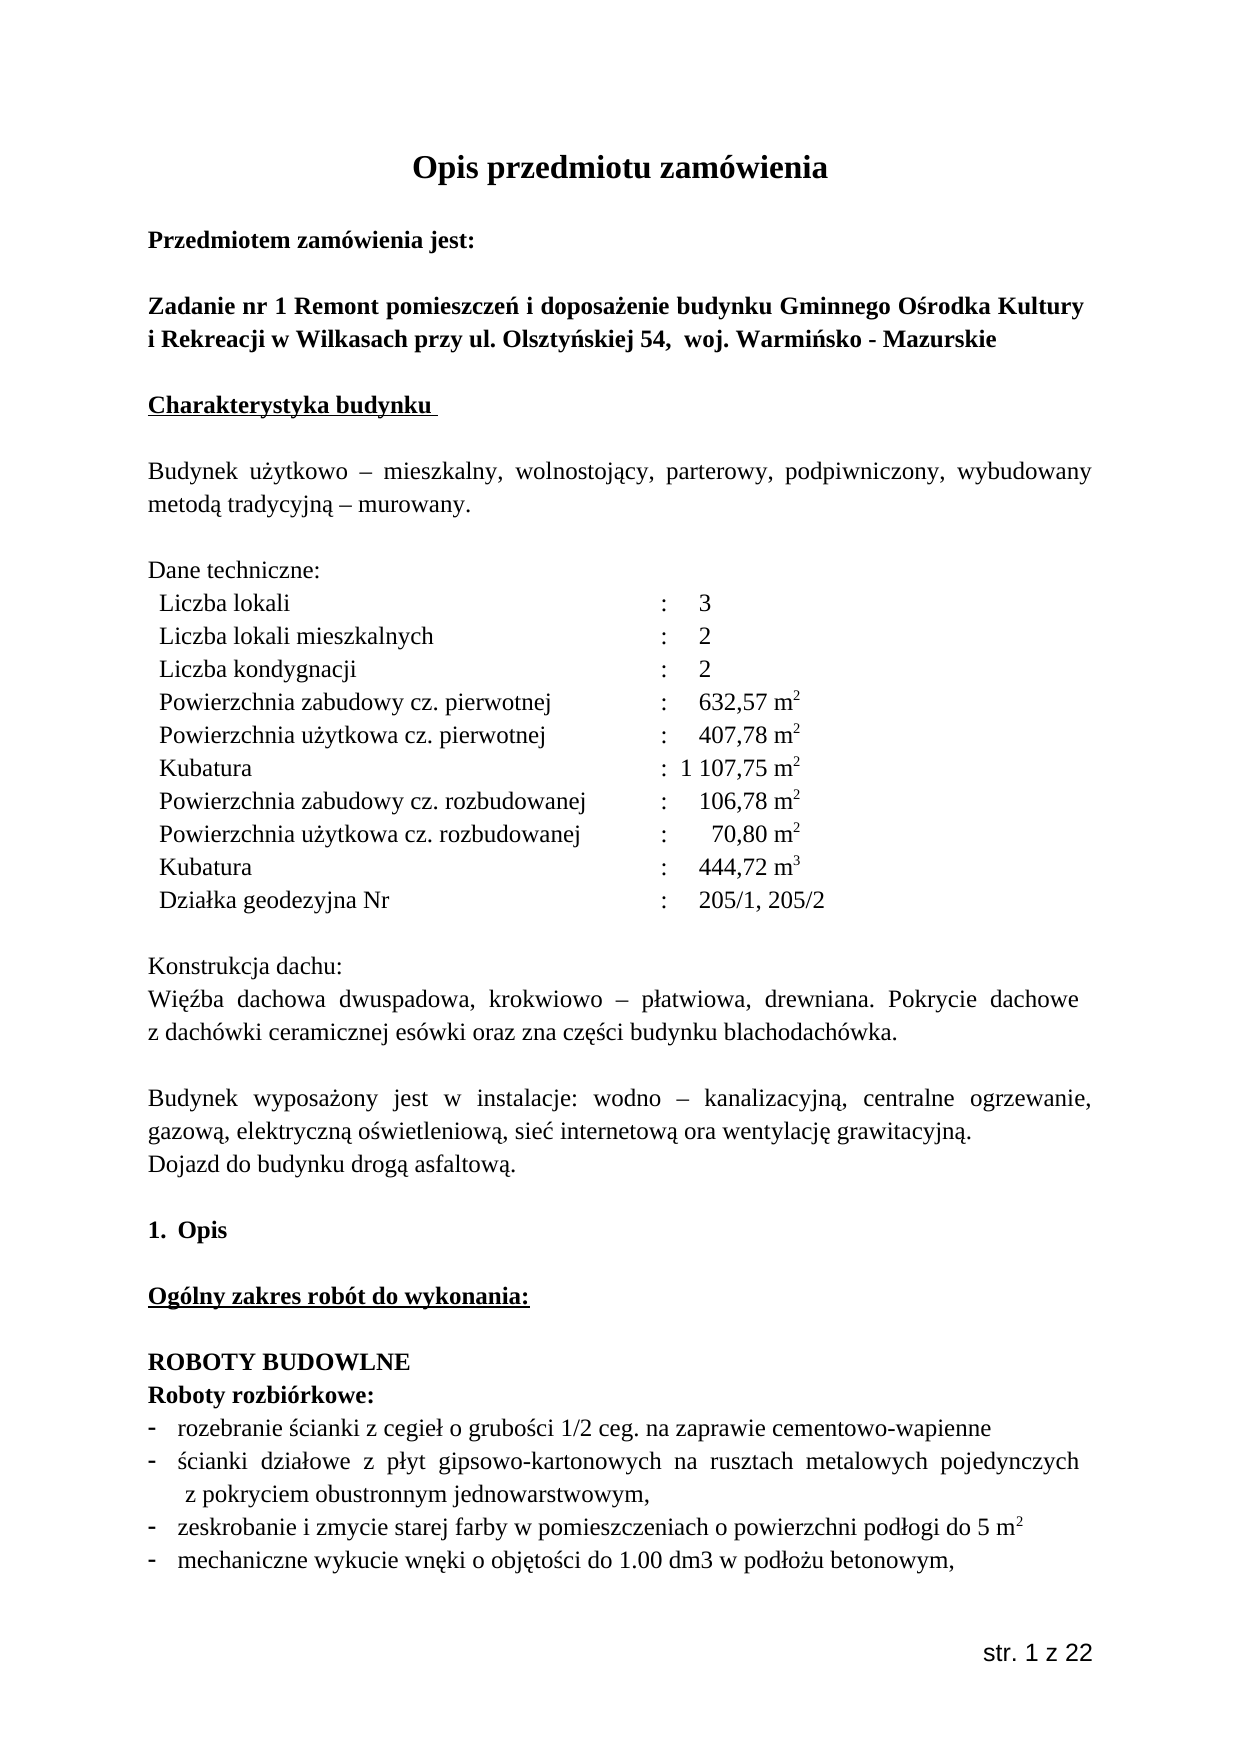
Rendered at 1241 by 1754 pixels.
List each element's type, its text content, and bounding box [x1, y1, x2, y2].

table_cell : 2 [649, 654, 1092, 687]
table_cell Kubatura [148, 852, 649, 885]
list mechaniczne wykucie wnęki o objętości do 1.00 dm3 w podłożu betonowym, [148, 1546, 1093, 1574]
text Ogólny zakres robót do wykonania: [148, 1281, 1093, 1310]
table_cell Powierzchnia zabudowy cz. pierwotnej [148, 687, 649, 720]
table_cell Powierzchnia użytkowa cz. rozbudowanej [148, 819, 649, 852]
table_header Liczba lokali [148, 588, 649, 621]
table_cell : 70,80 m2 [649, 819, 1092, 852]
text Więźba dachowa dwuspadowa, krokwiowo – płatwiowa, drewniana. Pokrycie dachowe z dachówki ceramicznej esówki oraz zna części budynku blachodachówka. [148, 984, 1093, 1046]
text Budynek użytkowo – mieszkalny, wolnostojący, parterowy, podpiwniczony, wybudowany metodą tradycyjną – murowany. [148, 456, 1093, 518]
text Dane techniczne: [148, 555, 1093, 584]
table_cell Powierzchnia użytkowa cz. pierwotnej [148, 720, 649, 753]
table_cell : 205/1, 205/2 [649, 885, 1092, 918]
text Konstrukcja dachu: [148, 951, 1093, 980]
text Roboty rozbiórkowe: [148, 1380, 1093, 1409]
table_cell : 1 107,75 m2 [649, 753, 1092, 786]
list ścianki działowe z płyt gipsowo-kartonowych na rusztach metalowych pojedynczych z pokryciem obustronnym jednowarstwowym, [148, 1446, 1093, 1508]
table_cell : 632,57 m2 [649, 687, 1092, 720]
table_cell : 407,78 m2 [649, 720, 1092, 753]
table_cell : 106,78 m2 [649, 786, 1092, 819]
text Przedmiotem zamówienia jest: [148, 225, 1093, 253]
list rozebranie ścianki z cegieł o grubości 1/2 ceg. na zaprawie cementowo-wapienne [148, 1413, 1093, 1442]
text Dojazd do budynku drogą asfaltową. [148, 1149, 1093, 1178]
table_cell Działka geodezyjna Nr [148, 885, 649, 918]
table_cell : 444,72 m3 [649, 852, 1092, 885]
table_cell Kubatura [148, 753, 649, 786]
list zeskrobanie i zmycie starej farby w pomieszczeniach o powierzchni podłogi do 5 m2 [148, 1512, 1093, 1541]
table_cell Powierzchnia zabudowy cz. rozbudowanej [148, 786, 649, 819]
table_cell : 2 [649, 621, 1092, 654]
text Budynek wyposażony jest w instalacje: wodno – kanalizacyjną, centralne ogrzewanie, gazową, elektryczną oświetleniową, sieć internetową ora wentylację grawitacyjną. [148, 1083, 1093, 1145]
text ROBOTY BUDOWLNE [148, 1347, 1093, 1376]
text Charakterystyka budynku [148, 390, 1093, 418]
table_cell Liczba kondygnacji [148, 654, 649, 687]
list Opis [148, 1215, 1093, 1244]
text Zadanie nr 1 Remont pomieszczeń i doposażenie budynku Gminnego Ośrodka Kultury i Rekreacji w Wilkasach przy ul. Olsztyńskiej 54, woj. Warmińsko - Mazurskie [148, 291, 1093, 352]
text Opis przedmiotu zamówienia [148, 148, 1093, 186]
table_header : 3 [649, 588, 1092, 621]
table_cell Liczba lokali mieszkalnych [148, 621, 649, 654]
